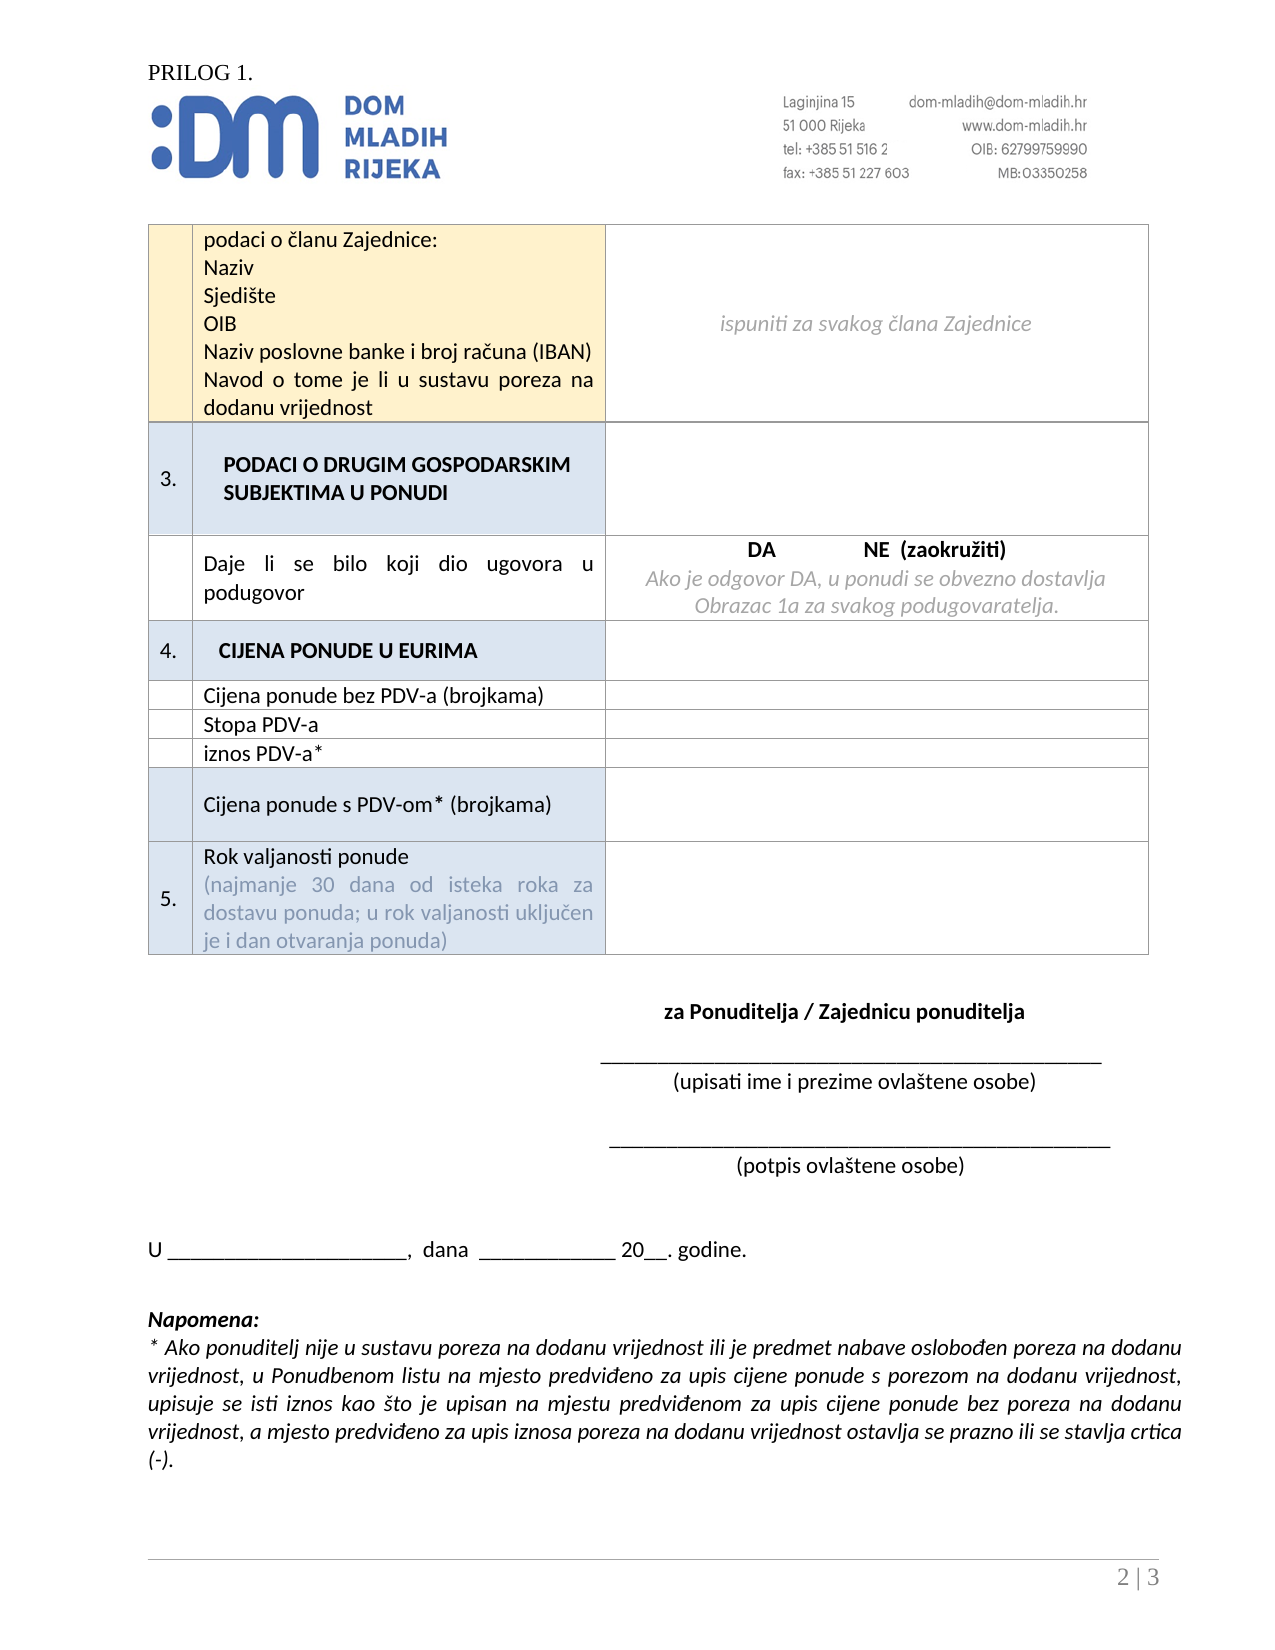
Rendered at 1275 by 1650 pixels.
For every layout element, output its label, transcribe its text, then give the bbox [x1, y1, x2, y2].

table_cell Daje li se bilo koji dio ugovora u podugovor [193, 536, 605, 620]
table_cell ispuniti za svakog člana Zajednice [606, 225, 1148, 421]
table_cell 3. [149, 423, 192, 534]
table_cell [149, 768, 192, 841]
text U _____________________, dana ____________ 20__. godine. [148, 1235, 1186, 1263]
table_cell Cijena ponude bez PDV-a (brojkama) [193, 681, 605, 709]
table_cell [606, 842, 1148, 954]
text (upisati ime i prezime ovlaštene osobe) [599, 1067, 1186, 1095]
text za Ponuditelja / Zajednicu ponuditelja [590, 997, 1186, 1025]
table_cell DA NE (zaokružiti) Ako je odgovor DA, u ponudi se obvezno dostavlja Obrazac 1a za svakog podugovaratelja. [606, 536, 1148, 620]
table_cell Stopa PDV-a [193, 710, 605, 738]
text ____________________________________________ [148, 1039, 1186, 1067]
table_cell [606, 739, 1148, 767]
table_cell Cijena ponude s PDV-om* (brojkama) [193, 768, 605, 841]
table_cell [149, 681, 192, 709]
table_cell [149, 536, 192, 620]
table_cell iznos PDV-a* [193, 739, 605, 767]
table_cell 5. [149, 842, 192, 954]
table_cell podaci o članu Zajednice: Naziv Sjedište OIB Naziv poslovne banke i broj računa (IBAN) Navod o tome je li u sustavu poreza na dodanu vrijednost [193, 225, 605, 421]
table_cell [149, 739, 192, 767]
table_cell [606, 621, 1148, 680]
table_cell CIJENA PONUDE U EURIMA [193, 621, 605, 680]
table_cell [149, 225, 192, 421]
text ____________________________________________ [524, 1123, 1186, 1151]
table_cell [606, 768, 1148, 841]
table_cell Rok valjanosti ponude (najmanje 30 dana od isteka roka za dostavu ponuda; u rok valjanosti uključen je i dan otvaranja ponuda) [193, 842, 605, 954]
table_cell 4. [149, 621, 192, 680]
table_cell [606, 710, 1148, 738]
table_cell [149, 710, 192, 738]
picture [147, 85, 1093, 198]
text * Ako ponuditelj nije u sustavu poreza na dodanu vrijednost ili je predmet nabave oslobođen poreza na dodanu vrijednost, u Ponudbenom listu na mjesto predviđeno za upis cijene ponude s porezom na dodanu vrijednost, upisuje se isti iznos kao što je upisan na mjestu predviđenom za upis cijene ponude bez poreza na dodanu vrijednost, a mjesto predviđeno za upis iznosa poreza na dodanu vrijednost ostavlja se prazno ili se stavlja crtica (-). [148, 1333, 1186, 1473]
text (potpis ovlaštene osobe) [443, 1151, 1186, 1179]
table_cell [606, 423, 1148, 534]
table_cell PODACI O DRUGIM GOSPODARSKIM SUBJEKTIMA U PONUDI [193, 423, 605, 534]
text Napomena: [148, 1305, 1186, 1333]
table_cell [606, 681, 1148, 709]
